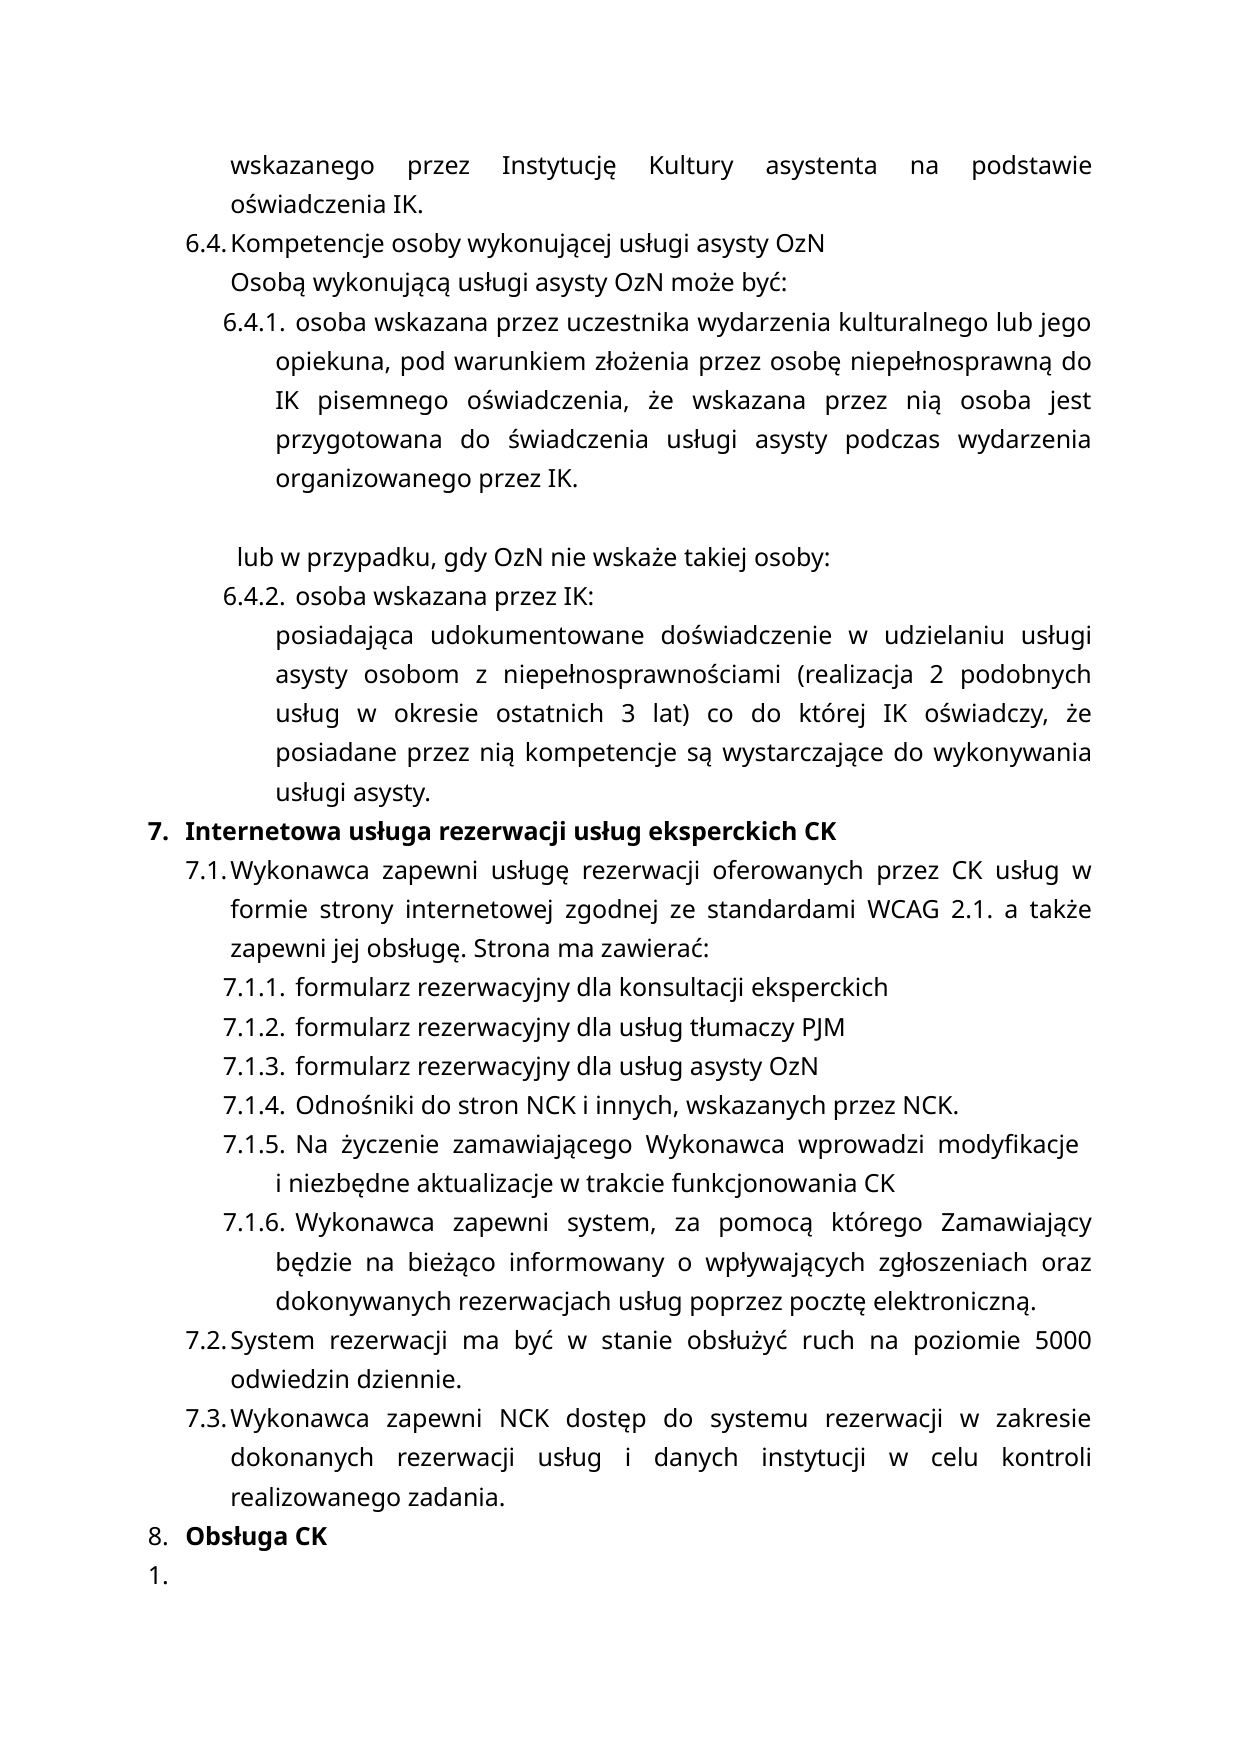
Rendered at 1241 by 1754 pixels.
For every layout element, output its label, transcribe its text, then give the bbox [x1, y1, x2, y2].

list System rezerwacji ma być w stanie obsłużyć ruch na poziomie 5000 odwiedzin dziennie. [185, 1323, 1093, 1396]
list Osobą wykonującą usługi asysty OzN może być: [230, 265, 1093, 299]
list formularz rezerwacyjny dla konsultacji eksperckich [223, 970, 1093, 1004]
list osoba wskazana przez IK: [223, 578, 1093, 612]
list Internetowa usługa rezerwacji usług eksperckich CK [148, 813, 1093, 847]
list Odnośniki do stron NCK i innych, wskazanych przez NCK. [223, 1088, 1093, 1122]
list Wykonawca zapewni system, za pomocą którego Zamawiający będzie na bieżąco informowany o wpływających zgłoszeniach oraz dokonywanych rezerwacjach usług poprzez pocztę elektroniczną. [223, 1205, 1093, 1317]
list lub w przypadku, gdy OzN nie wskaże takiej osoby: [230, 539, 1093, 573]
list formularz rezerwacyjny dla usług tłumaczy PJM [223, 1009, 1093, 1043]
list formularz rezerwacyjny dla usług asysty OzN [223, 1048, 1093, 1082]
list Na życzenie zamawiającego Wykonawca wprowadzi modyfikacje i niezbędne aktualizacje w trakcie funkcjonowania CK [223, 1127, 1093, 1200]
list Kompetencje osoby wykonującej usługi asysty OzN [185, 226, 1093, 260]
list Wykonawca zapewni NCK dostęp do systemu rezerwacji w zakresie dokonanych rezerwacji usług i danych instytucji w celu kontroli realizowanego zadania. [185, 1401, 1093, 1513]
list osoba wskazana przez uczestnika wydarzenia kulturalnego lub jego opiekuna, pod warunkiem złożenia przez osobę niepełnosprawną do IK pisemnego oświadczenia, że wskazana przez nią osoba jest przygotowana do świadczenia usługi asysty podczas wydarzenia organizowanego przez IK. [223, 304, 1093, 495]
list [185, 148, 1093, 221]
list posiadająca udokumentowane doświadczenie w udzielaniu usługi asysty osobom z niepełnosprawnościami (realizacja 2 podobnych usług w okresie ostatnich 3 lat) co do której IK oświadczy, że posiadane przez nią kompetencje są wystarczające do wykonywania usługi asysty. [275, 618, 1093, 808]
list Obsługa CK [148, 1518, 1093, 1552]
list Wykonawca zapewni usługę rezerwacji oferowanych przez CK usług w formie strony internetowej zgodnej ze standardami WCAG 2.1. a także zapewni jej obsługę. Strona ma zawierać: [185, 853, 1093, 965]
